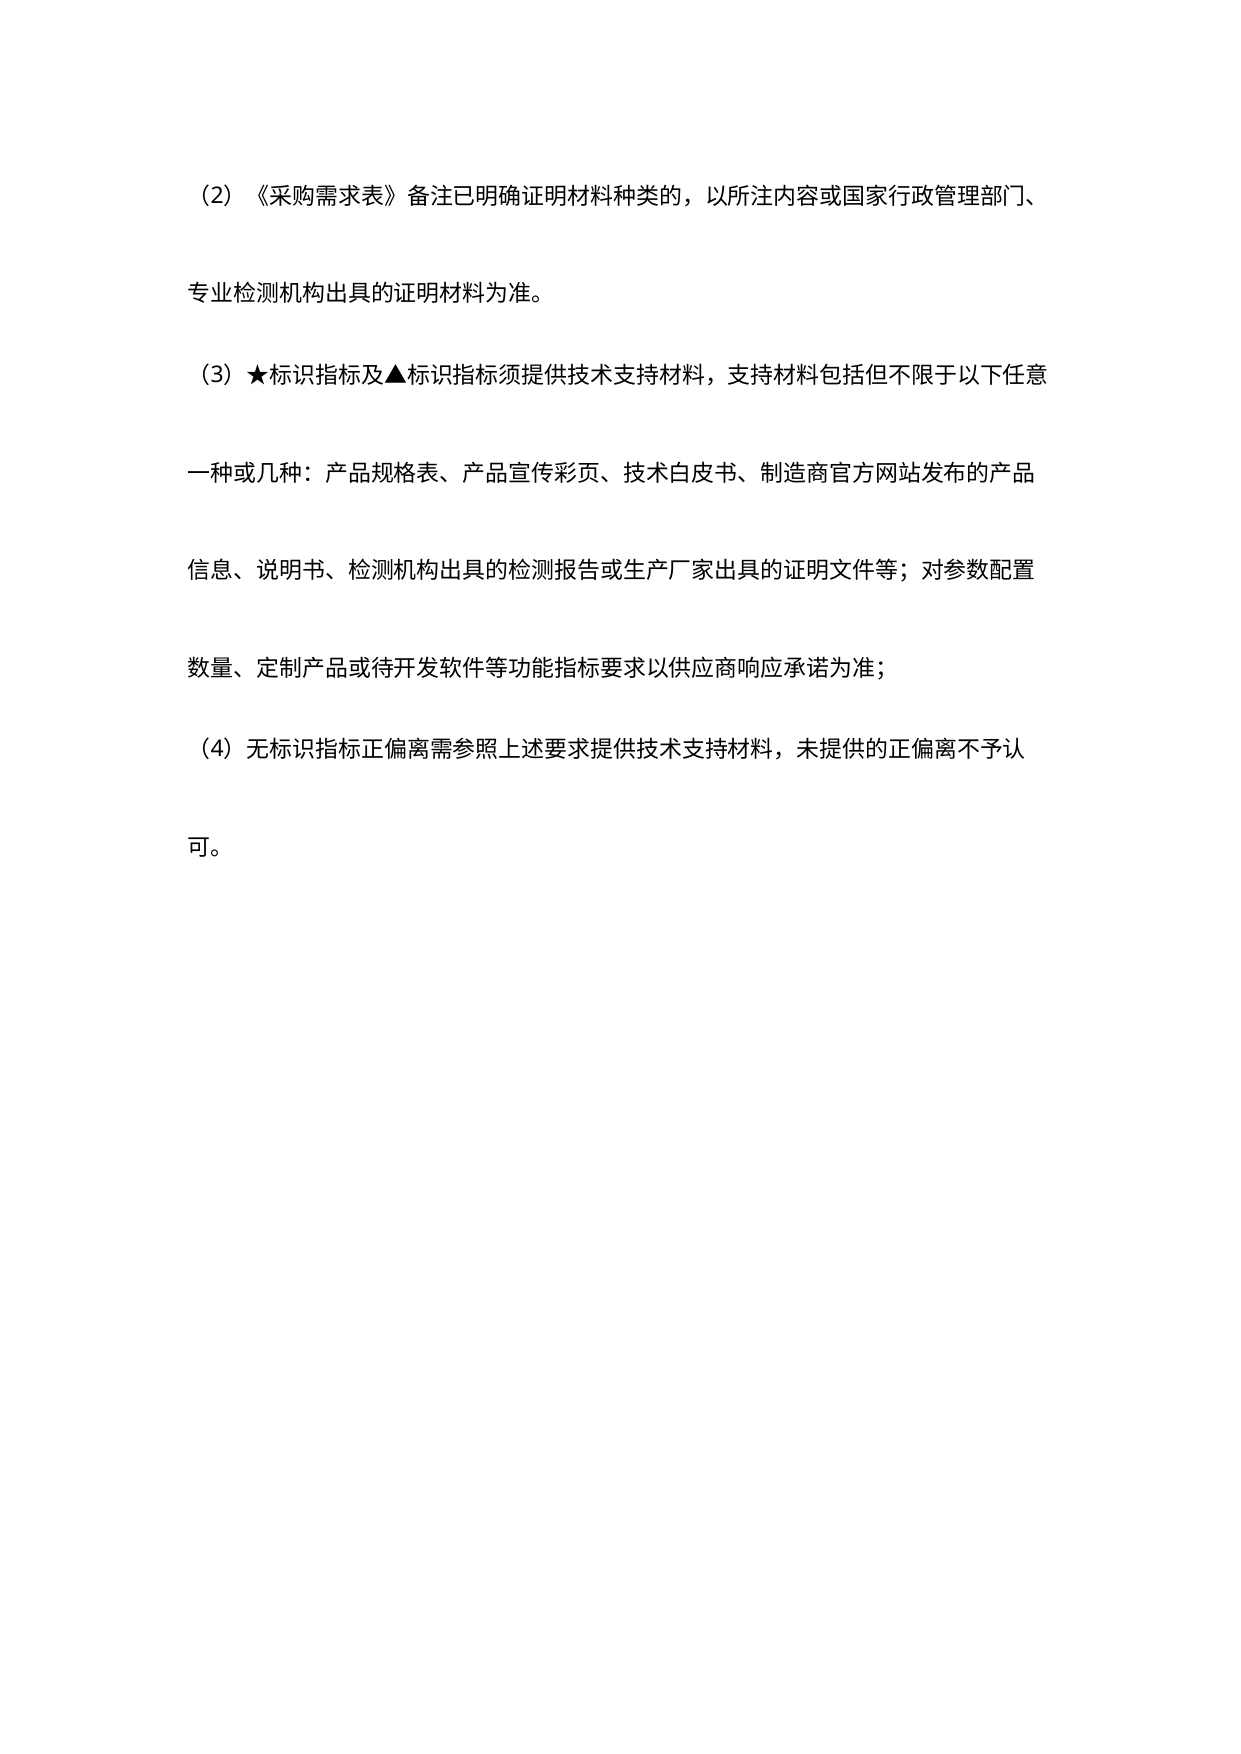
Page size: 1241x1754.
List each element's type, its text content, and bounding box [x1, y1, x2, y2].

text （4）无标识指标正偏离需参照上述要求提供技术支持材料，未提供的正偏离不予认可。 [187, 715, 1053, 878]
text （3）★标识指标及▲标识指标须提供技术支持材料，支持材料包括但不限于以下任意一种或几种：产品规格表、产品宣传彩页、技术白皮书、制造商官方网站发布的产品信息、说明书、检测机构出具的检测报告或生产厂家出具的证明文件等；对参数配置数量、定制产品或待开发软件等功能指标要求以供应商响应承诺为准； [187, 341, 1053, 698]
text （2）《采购需求表》备注已明确证明材料种类的，以所注内容或国家行政管理部门、专业检测机构出具的证明材料为准。 [187, 162, 1053, 324]
